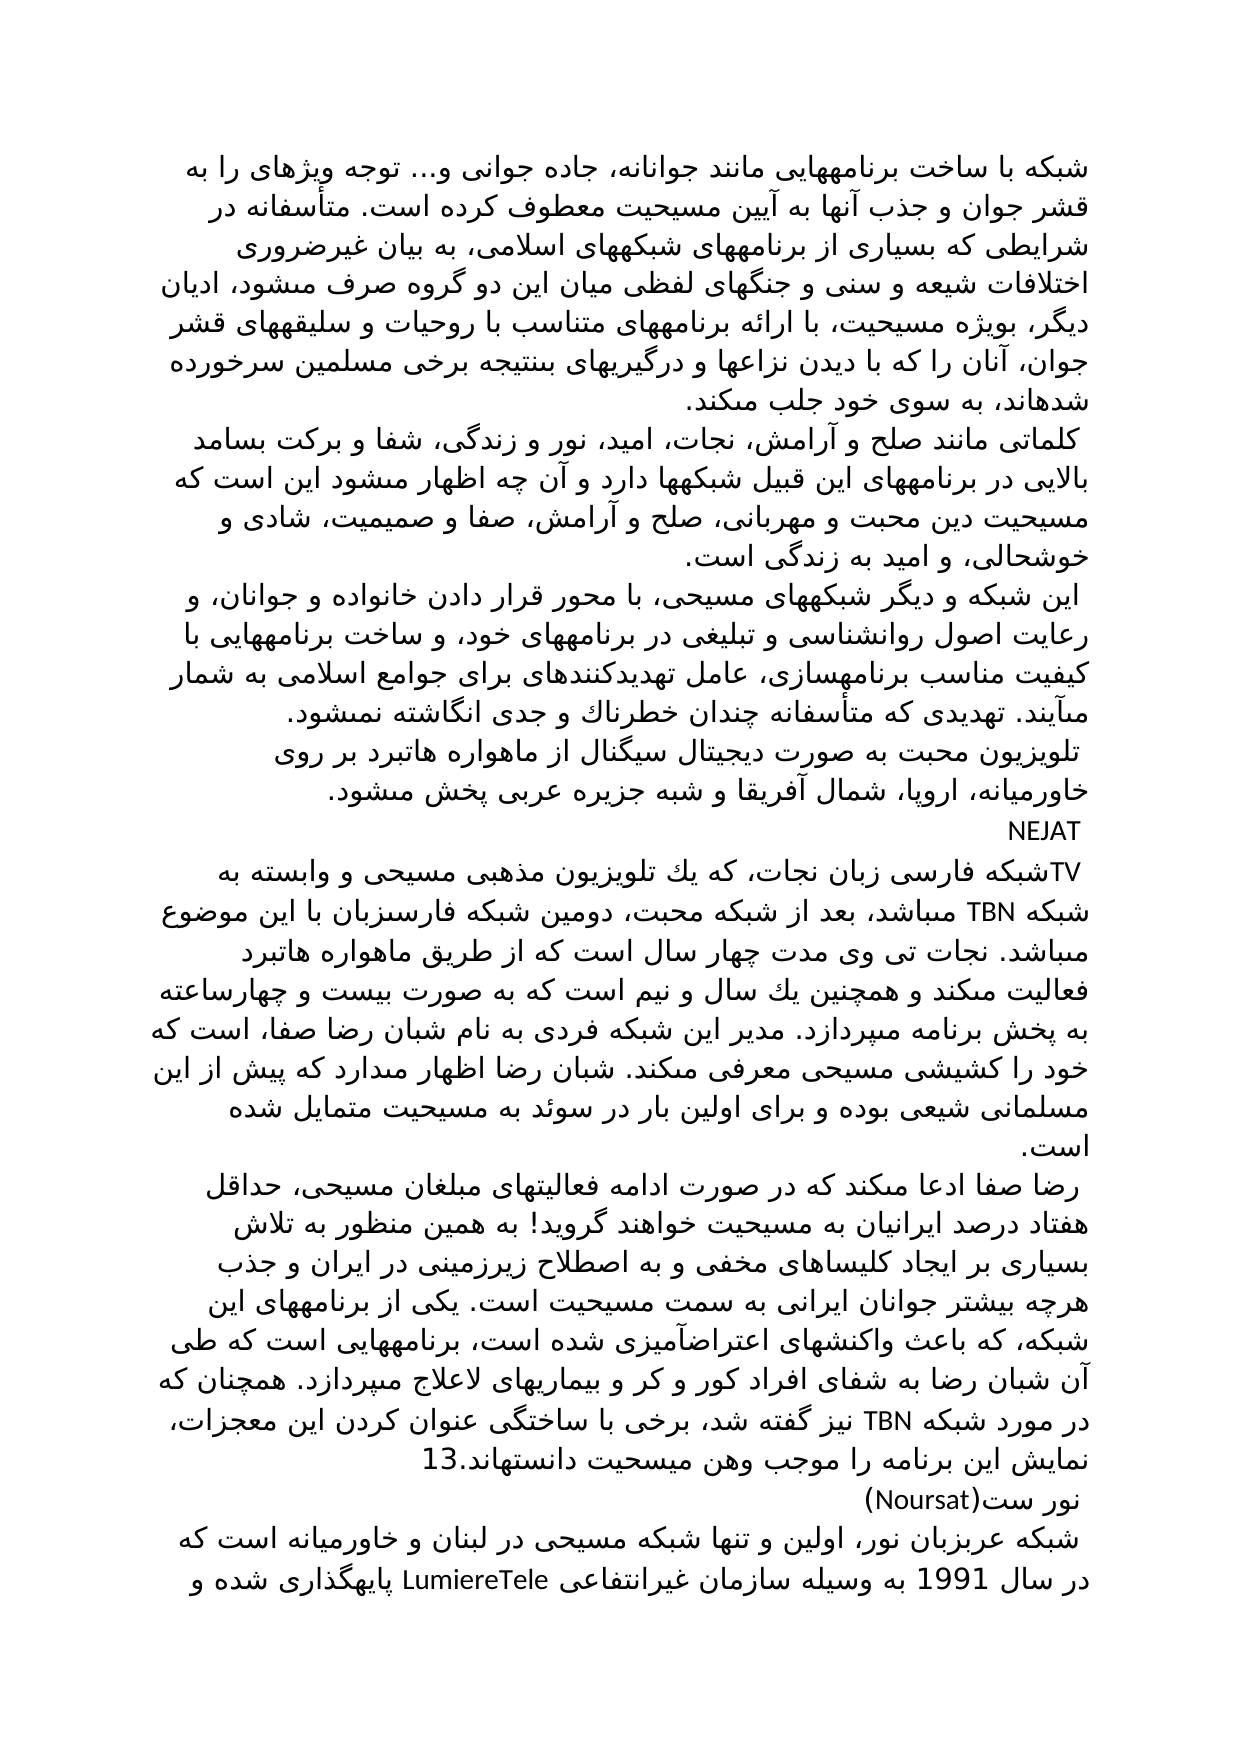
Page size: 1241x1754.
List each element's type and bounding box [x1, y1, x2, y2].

text [150, 150, 1090, 1596]
